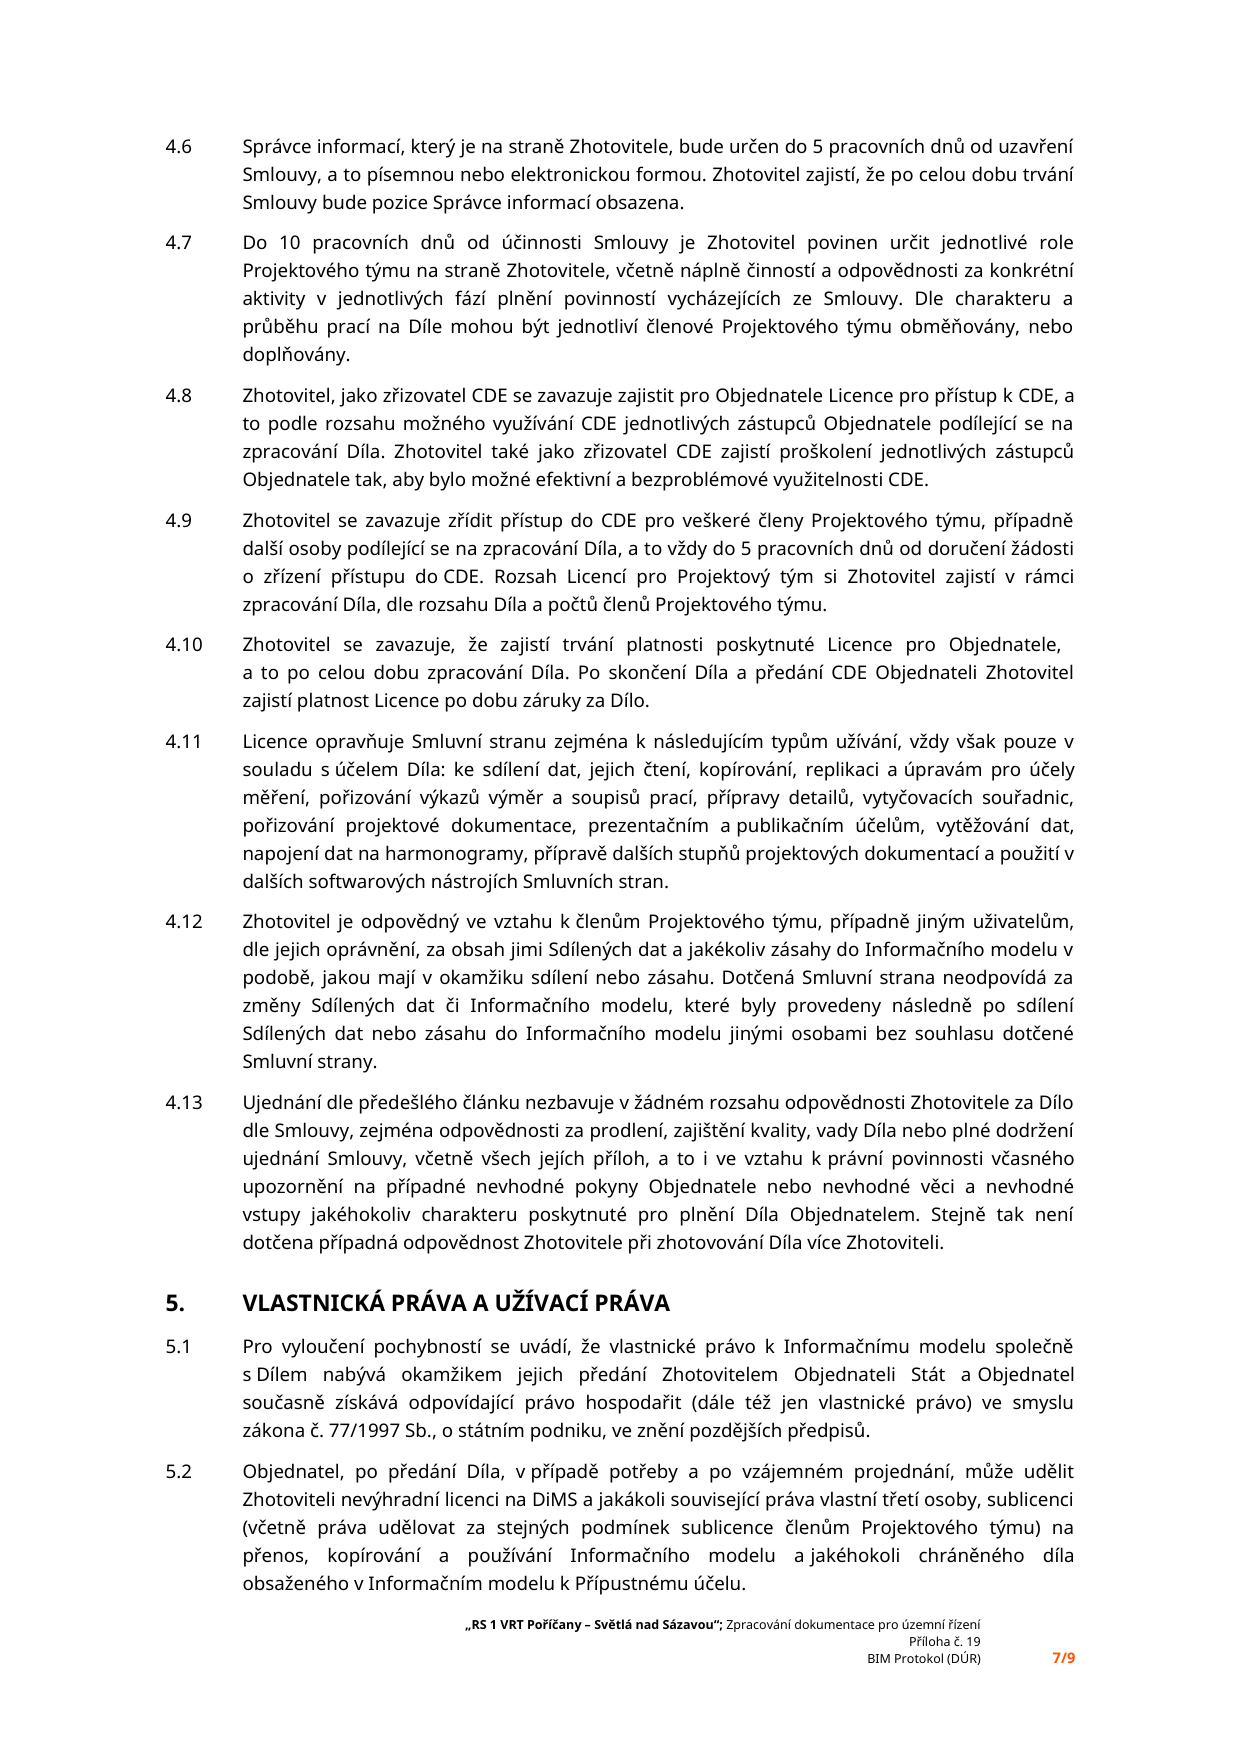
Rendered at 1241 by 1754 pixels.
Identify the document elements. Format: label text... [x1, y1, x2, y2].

text Zhotovitel se zavazuje, že zajistí trvání platnosti poskytnuté Licence pro Objednatele, a to po celou dobu zpracování Díla. Po skončení Díla a předání CDE Objednateli Zhotovitel zajistí platnost Licence po dobu záruky za Dílo. [165, 631, 1075, 713]
text Objednatel, po předání Díla, v případě potřeby a po vzájemném projednání, může udělit Zhotoviteli nevýhradní licenci na DiMS a jakákoli související práva vlastní třetí osoby, sublicenci (včetně práva udělovat za stejných podmínek sublicence členům Projektového týmu) na přenos, kopírování a používání Informačního modelu a jakéhokoli chráněného díla obsaženého v Informačním modelu k Přípustnému účelu. [165, 1458, 1075, 1596]
text Licence opravňuje Smluvní stranu zejména k následujícím typům užívání, vždy však pouze v souladu s účelem Díla: ke sdílení dat, jejich čtení, kopírování, replikaci a úpravám pro účely měření, pořizování výkazů výměr a soupisů prací, přípravy detailů, vytyčovacích souřadnic, pořizování projektové dokumentace, prezentačním a publikačním účelům, vytěžování dat, napojení dat na harmonogramy, přípravě dalších stupňů projektových dokumentací a použití v dalších softwarových nástrojích Smluvních stran. [165, 728, 1075, 894]
text Do 10 pracovních dnů od účinnosti Smlouvy je Zhotovitel povinen určit jednotlivé role Projektového týmu na straně Zhotovitele, včetně náplně činností a odpovědnosti za konkrétní aktivity v jednotlivých fází plnění povinností vycházejících ze Smlouvy. Dle charakteru a průběhu prací na Díle mohou být jednotliví členové Projektového týmu obměňovány, nebo doplňovány. [165, 230, 1075, 367]
text Zhotovitel je odpovědný ve vztahu k členům Projektového týmu, případně jiným uživatelům, dle jejich oprávnění, za obsah jimi Sdílených dat a jakékoliv zásahy do Informačního modelu v podobě, jakou mají v okamžiku sdílení nebo zásahu. Dotčená Smluvní strana neodpovídá za změny Sdílených dat či Informačního modelu, které byly provedeny následně po sdílení Sdílených dat nebo zásahu do Informačního modelu jinými osobami bez souhlasu dotčené Smluvní strany. [165, 909, 1075, 1074]
text Zhotovitel, jako zřizovatel CDE se zavazuje zajistit pro Objednatele Licence pro přístup k CDE, a to podle rozsahu možného využívání CDE jednotlivých zástupců Objednatele podílející se na zpracování Díla. Zhotovitel také jako zřizovatel CDE zajistí proškolení jednotlivých zástupců Objednatele tak, aby bylo možné efektivní a bezproblémové využitelnosti CDE. [165, 382, 1075, 492]
text Pro vyloučení pochybností se uvádí, že vlastnické právo k Informačnímu modelu společně s Dílem nabývá okamžikem jejich předání Zhotovitelem Objednateli Stát a Objednatel současně získává odpovídající právo hospodařit (dále též jen vlastnické právo) ve smyslu zákona č. 77/1997 Sb., o státním podniku, ve znění pozdějších předpisů. [165, 1333, 1075, 1443]
text Správce informací, který je na straně Zhotovitele, bude určen do 5 pracovních dnů od uzavření Smlouvy, a to písemnou nebo elektronickou formou. Zhotovitel zajistí, že po celou dobu trvání Smlouvy bude pozice Správce informací obsazena. [165, 133, 1075, 215]
text Zhotovitel se zavazuje zřídit přístup do CDE pro veškeré členy Projektového týmu, případně další osoby podílející se na zpracování Díla, a to vždy do 5 pracovních dnů od doručení žádosti o zřízení přístupu do CDE. Rozsah Licencí pro Projektový tým si Zhotovitel zajistí v rámci zpracování Díla, dle rozsahu Díla a počtů členů Projektového týmu. [165, 507, 1075, 616]
text Ujednání dle předešlého článku nezbavuje v žádném rozsahu odpovědnosti Zhotovitele za Dílo dle Smlouvy, zejména odpovědnosti za prodlení, zajištění kvality, vady Díla nebo plné dodržení ujednání Smlouvy, včetně všech jejích příloh, a to i ve vztahu k právní povinnosti včasného upozornění na případné nevhodné pokyny Objednatele nebo nevhodné věci a nevhodné vstupy jakéhokoliv charakteru poskytnuté pro plnění Díla Objednatelem. Stejně tak není dotčena případná odpovědnost Zhotovitele při zhotovování Díla více Zhotoviteli. [165, 1089, 1075, 1255]
text VLASTNICKÁ PRÁVA A UŽÍVACÍ PRÁVA [165, 1287, 1075, 1318]
